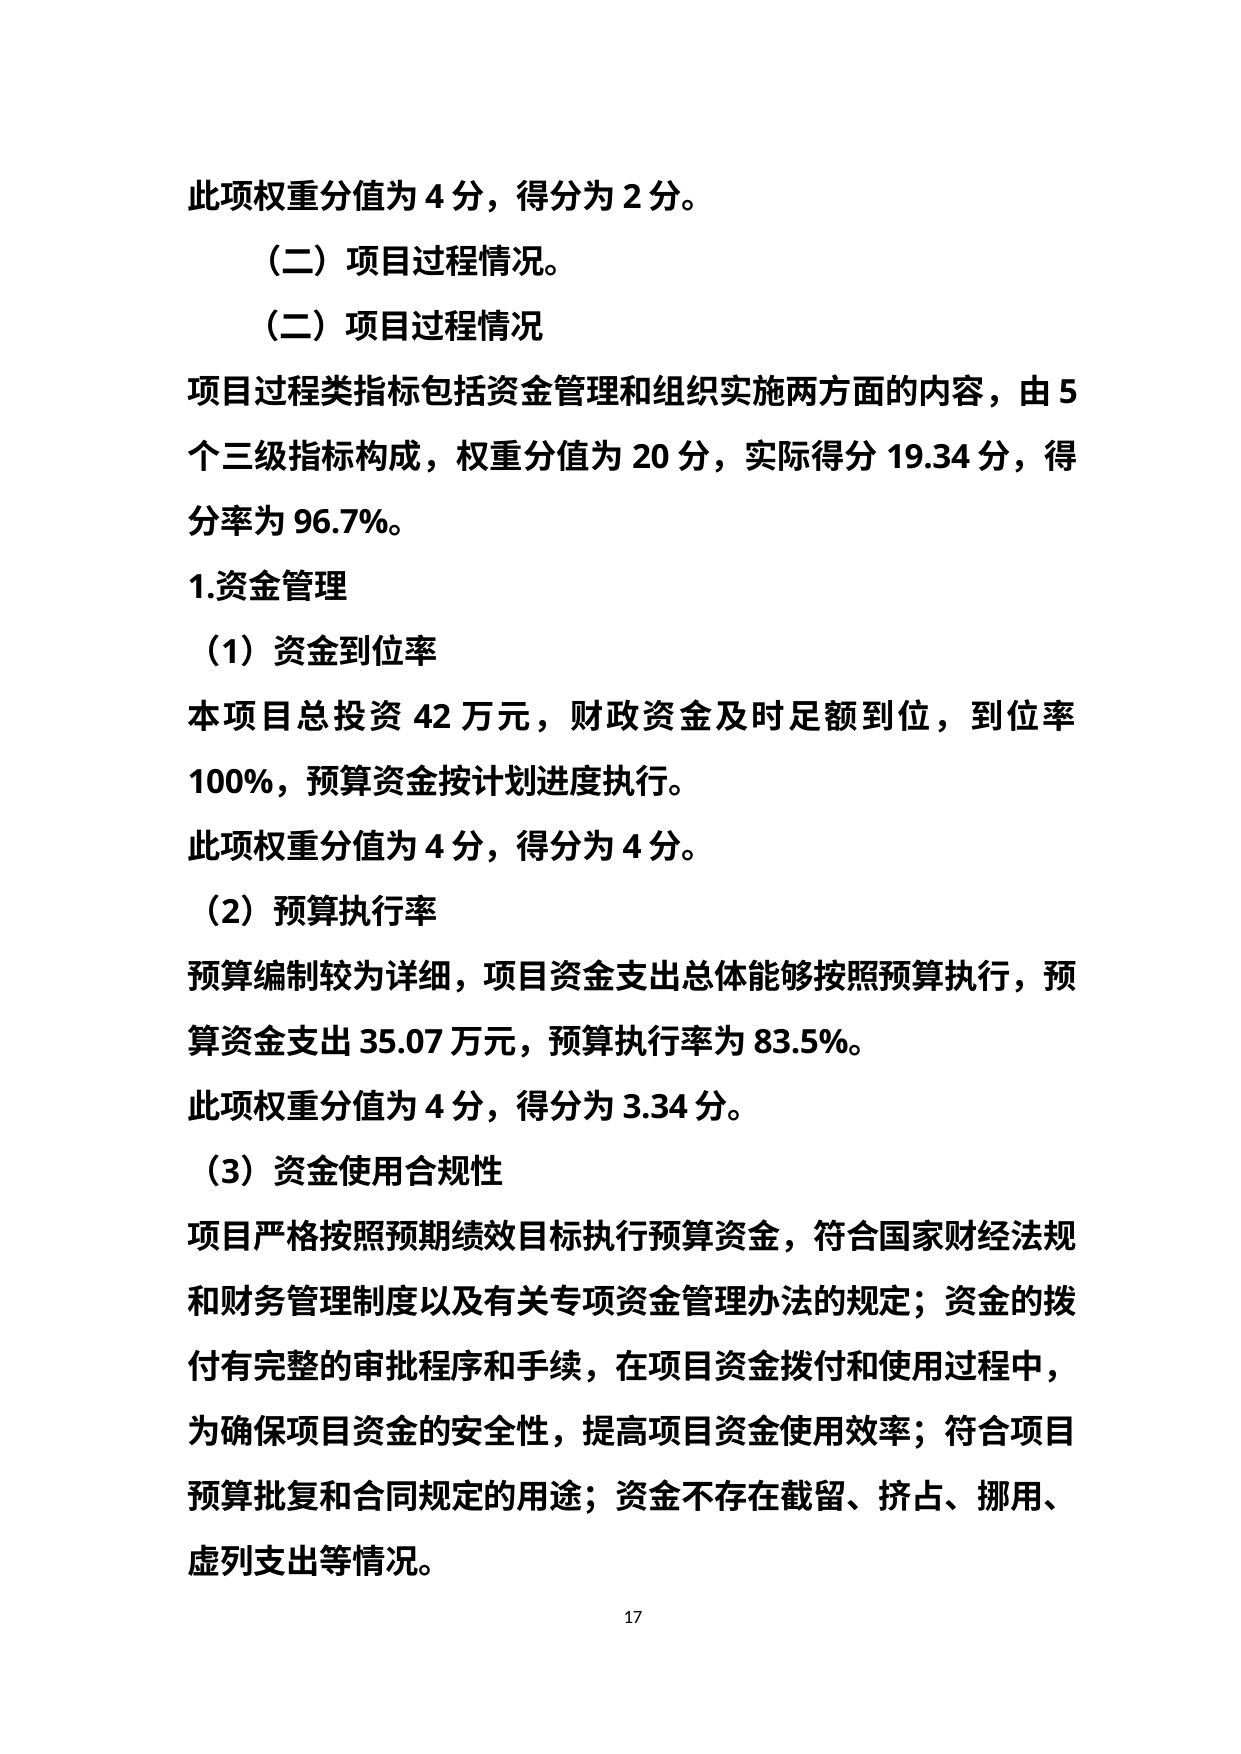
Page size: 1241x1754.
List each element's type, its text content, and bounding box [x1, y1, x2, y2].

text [187, 292, 1078, 1592]
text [187, 162, 1078, 227]
text （二）项目过程情况。 [187, 227, 1078, 292]
